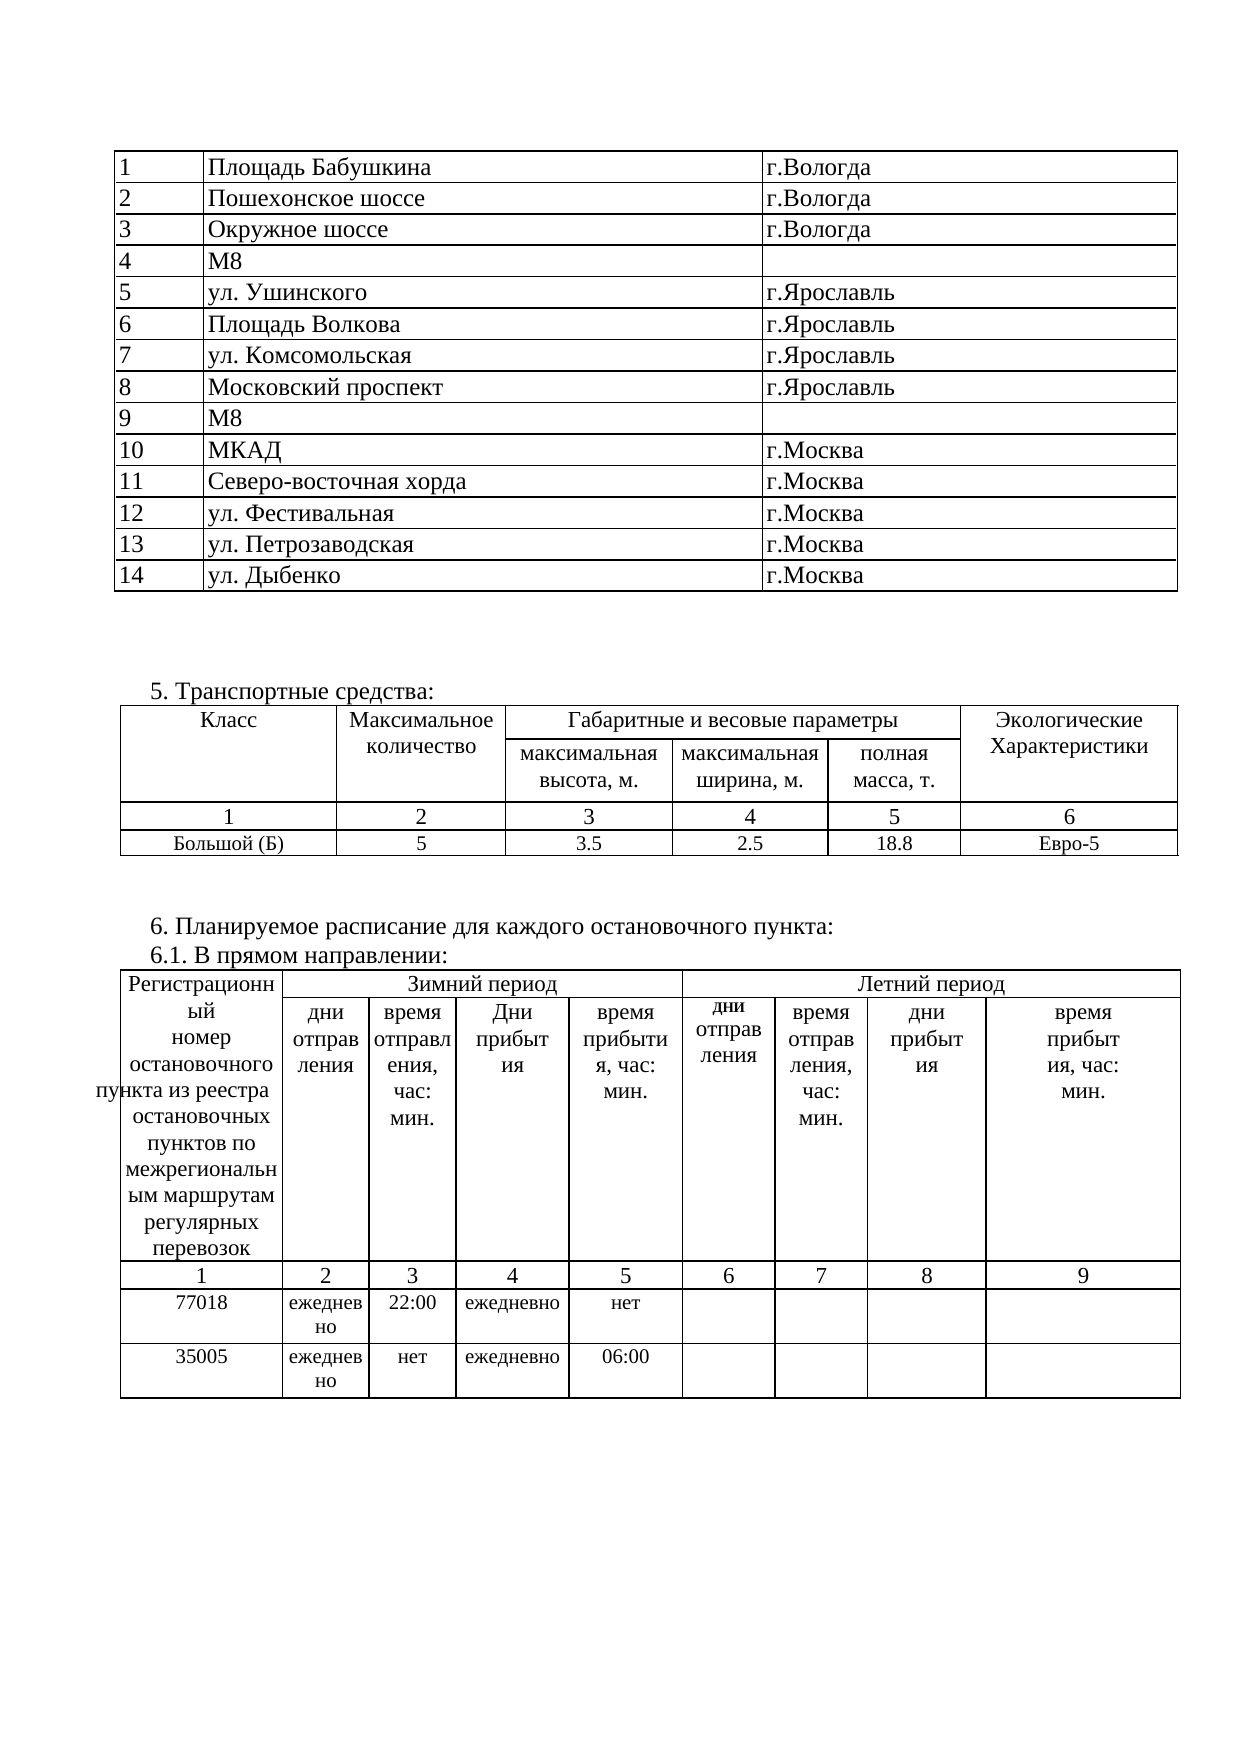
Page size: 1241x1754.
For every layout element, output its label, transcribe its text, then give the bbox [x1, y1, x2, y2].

table_cell Северо-восточная хорда [204, 466, 762, 496]
table_cell ул. Комсомольская [204, 340, 762, 370]
table_cell [987, 1344, 1180, 1397]
table_cell 2 [115, 183, 203, 213]
table_cell ежедневно [283, 1344, 368, 1397]
table_cell 1 [121, 1262, 282, 1288]
table_cell г.Москва [763, 528, 1177, 559]
table_cell 22:00 [370, 1290, 455, 1343]
table_cell 4 [115, 245, 203, 276]
table_cell ул. Петрозаводская [204, 529, 762, 559]
table_cell Площадь Волкова [204, 309, 762, 339]
table_cell 3 [506, 803, 672, 829]
table_cell г.Москва [763, 433, 1177, 464]
table_cell время прибыт ия, час: мин. [987, 998, 1180, 1260]
table_cell ежедневно [457, 1344, 568, 1397]
table_cell 1 [115, 152, 203, 181]
table_cell г.Москва [763, 496, 1177, 527]
table_cell [868, 1290, 985, 1343]
table_cell [868, 1344, 985, 1397]
table_cell [776, 1290, 867, 1343]
table_cell [776, 1344, 867, 1397]
table_cell максимальная ширина, м. [673, 740, 827, 801]
table_cell 12 [115, 497, 203, 527]
text 6. Планируемое расписание для каждого остановочного пункта: [150, 911, 1090, 940]
table_cell Окружное шоссе [204, 215, 762, 244]
table_cell 8 [868, 1262, 985, 1288]
table_cell 8 [115, 371, 203, 402]
table_header Максимальное количество [337, 706, 505, 801]
table_cell г.Москва [763, 465, 1177, 496]
table_cell максимальная высота, м. [506, 740, 672, 801]
table_cell 9 [115, 403, 203, 433]
table_header Экологические Характеристики [961, 706, 1177, 801]
table_cell 5 [337, 831, 505, 855]
table_cell 13 [115, 529, 203, 559]
table_cell Площадь Бабушкина [204, 152, 762, 181]
table_cell М8 [204, 246, 762, 276]
table_cell 2 [283, 1262, 368, 1288]
table_cell ежедневно [283, 1290, 368, 1343]
table_cell нет [370, 1344, 455, 1397]
table_header Зимний период [283, 971, 682, 997]
table_cell 14 [115, 560, 203, 590]
table_cell 5 [115, 277, 203, 307]
table_header Габаритные и весовые параметры [506, 706, 960, 738]
table_cell г.Москва [763, 559, 1177, 590]
table_cell 18.8 [829, 831, 960, 855]
table_cell 3 [115, 214, 203, 244]
table_cell 2.5 [673, 831, 827, 855]
table_cell М8 [204, 403, 762, 433]
table_cell дни отправ ления [283, 998, 368, 1260]
table_cell 10 [115, 434, 203, 464]
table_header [121, 971, 282, 1260]
table_cell [683, 1344, 774, 1397]
table_cell МКАД [204, 435, 762, 464]
table_cell Большой (Б) [121, 831, 336, 855]
table_cell [763, 244, 1177, 276]
table_cell Дни прибыт ия [457, 998, 568, 1260]
text 6.1. В прямом направлении: [150, 940, 1090, 969]
table_cell г.Ярославль [763, 339, 1177, 370]
table_header Летний период [683, 971, 1180, 997]
table_cell 7 [776, 1262, 867, 1288]
table_cell 1 [121, 803, 336, 829]
table_cell [763, 402, 1177, 433]
table_cell г.Ярославль [763, 307, 1177, 339]
table_cell полная масса, т. [829, 740, 960, 801]
table_cell ДНИ отправ ления [683, 998, 774, 1260]
table_cell нет [570, 1290, 682, 1343]
table_cell г.Ярославль [763, 370, 1177, 402]
table_cell Евро-5 [961, 831, 1177, 855]
table_cell Пошехонское шоссе [204, 183, 762, 213]
table_cell время прибыти я, час: мин. [570, 998, 682, 1260]
table_cell 7 [115, 340, 203, 370]
table_cell 2 [337, 803, 505, 829]
table_cell 3 [370, 1262, 455, 1288]
table_cell дни прибыт ия [868, 998, 985, 1260]
table_cell 9 [987, 1262, 1180, 1288]
table_cell 5 [829, 803, 960, 829]
table_cell 06:00 [570, 1344, 682, 1397]
table_cell [683, 1290, 774, 1343]
table_cell [987, 1290, 1180, 1343]
table_cell 6 [961, 803, 1177, 829]
table_cell Московский проспект [204, 372, 762, 402]
table_cell ул. Фестивальная [204, 498, 762, 527]
table_cell 11 [115, 466, 203, 496]
table_cell время отправл ения, час: мин. [370, 998, 455, 1260]
table_cell 6 [115, 308, 203, 339]
table_cell ул. Ушинского [204, 277, 762, 307]
table_cell ежедневно [457, 1290, 568, 1343]
table_cell 35005 [121, 1344, 282, 1397]
table_cell г.Вологда [763, 213, 1177, 244]
text 5. Транспортные средства: [150, 676, 1090, 704]
table_cell 6 [683, 1262, 774, 1288]
table_header Класс [121, 706, 336, 801]
table_cell г.Ярославль [763, 276, 1177, 307]
table_cell 5 [570, 1262, 682, 1288]
table_cell 3.5 [506, 831, 672, 855]
table_cell время отправ ления, час: мин. [776, 998, 867, 1260]
table_cell 4 [673, 803, 827, 829]
table_cell г.Вологда [763, 181, 1177, 213]
table_cell 77018 [121, 1290, 282, 1343]
table_cell ул. Дыбенко [204, 561, 762, 590]
table_cell 4 [457, 1262, 568, 1288]
table_cell г.Вологда [763, 152, 1177, 181]
